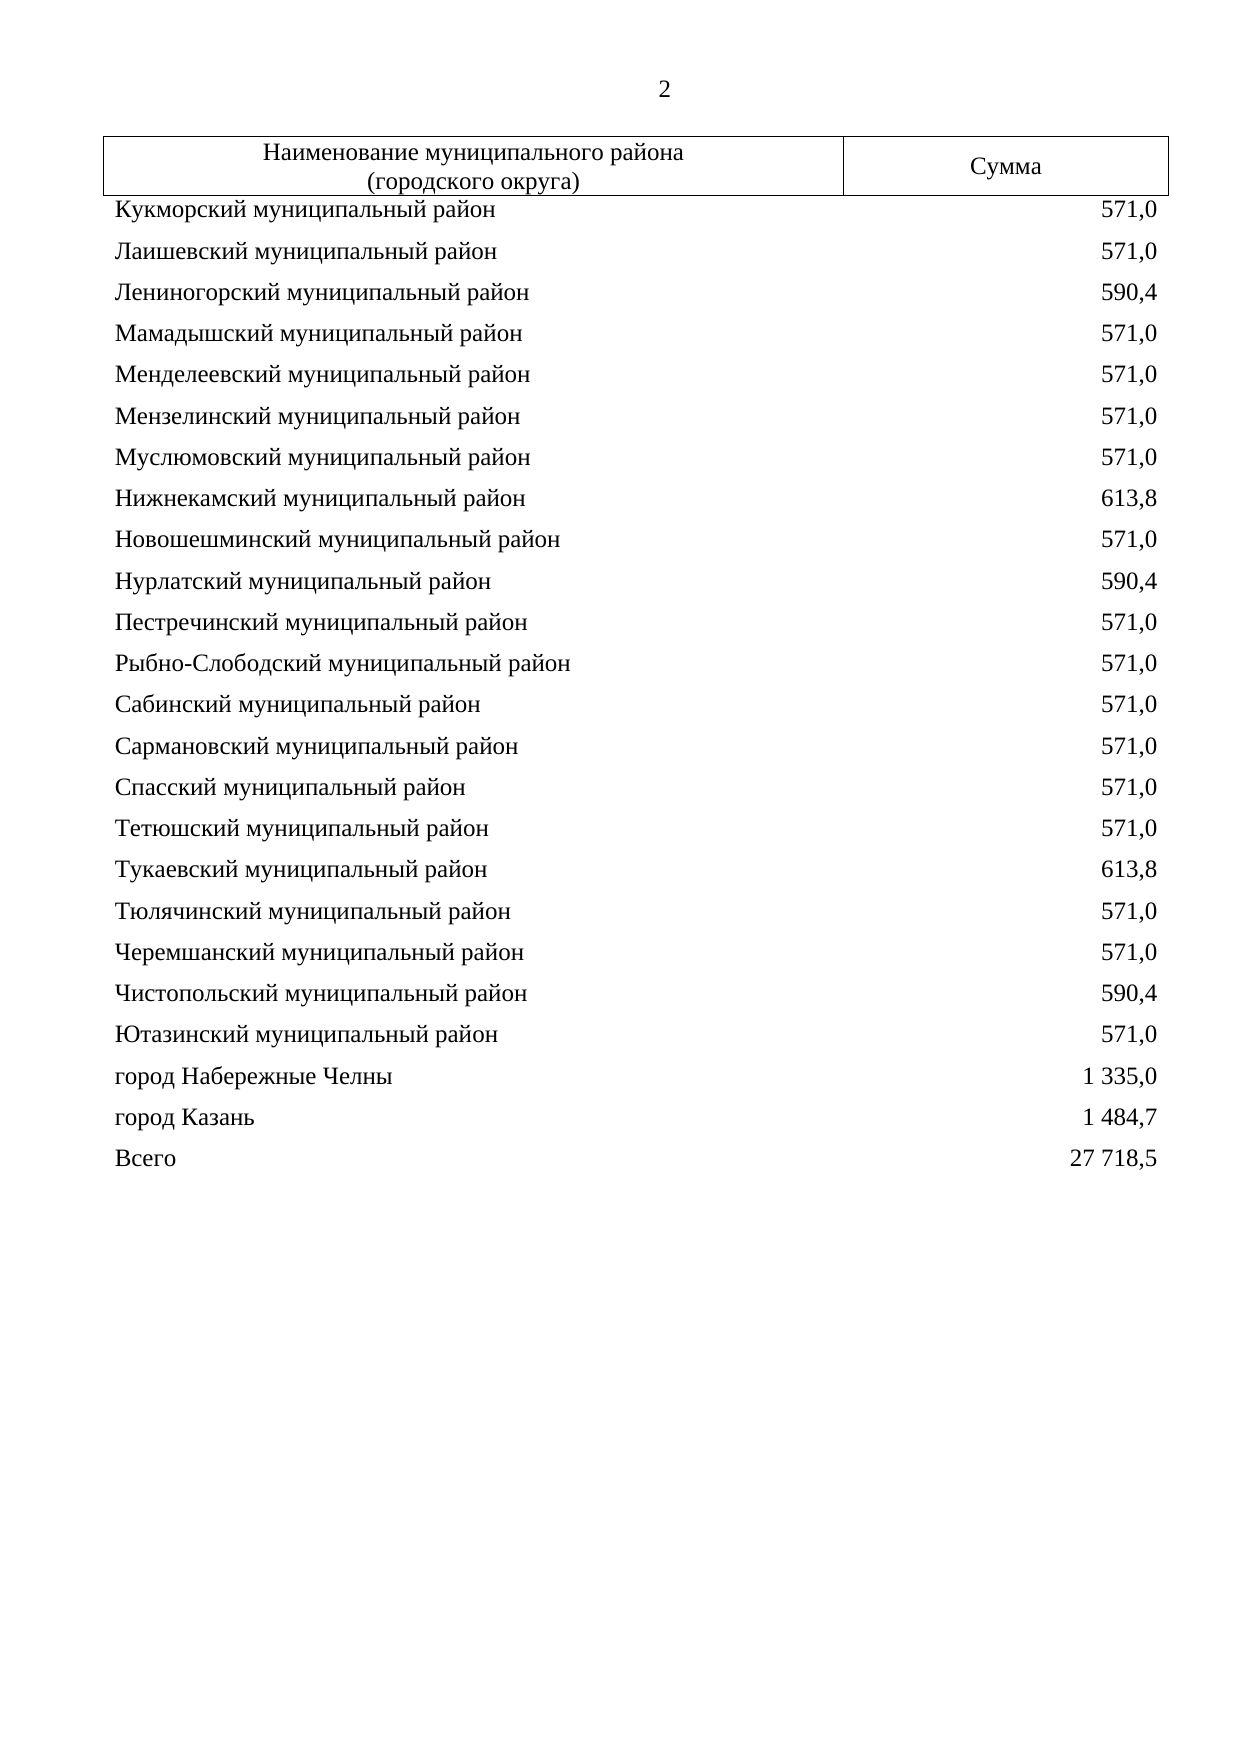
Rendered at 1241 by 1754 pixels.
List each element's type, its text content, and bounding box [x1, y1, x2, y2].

table_cell Тукаевский муниципальный район [103, 855, 843, 896]
table_cell 571,0 [843, 442, 1168, 483]
table_cell 571,0 [843, 196, 1168, 236]
table_cell Нурлатский муниципальный район [103, 566, 843, 607]
table_cell Чистопольский муниципальный район [103, 978, 843, 1019]
table_cell 571,0 [843, 607, 1168, 648]
table_cell 571,0 [843, 896, 1168, 937]
table_cell Муслюмовский муниципальный район [103, 442, 843, 483]
table_cell город Набережные Челны [103, 1061, 843, 1102]
table_cell Мамадышский муниципальный район [103, 318, 843, 359]
table_cell 571,0 [843, 360, 1168, 401]
table_cell 613,8 [843, 483, 1168, 524]
table_cell Лаишевский муниципальный район [103, 236, 843, 277]
table_cell 590,4 [843, 566, 1168, 607]
table_cell 590,4 [843, 978, 1168, 1019]
table_cell 571,0 [843, 236, 1168, 277]
table_cell Всего [103, 1143, 843, 1184]
table_cell 571,0 [843, 318, 1168, 359]
table_cell Новошешминский муниципальный район [103, 525, 843, 566]
table_cell 571,0 [843, 648, 1168, 689]
table_cell 571,0 [843, 401, 1168, 442]
table_cell 571,0 [843, 525, 1168, 566]
table_cell Лениногорский муниципальный район [103, 277, 843, 318]
table_cell Тюлячинский муниципальный район [103, 896, 843, 937]
table_header Сумма [844, 137, 1168, 194]
table_cell Ютазинский муниципальный район [103, 1020, 843, 1061]
table_cell 613,8 [843, 855, 1168, 896]
table_cell Тетюшский муниципальный район [103, 813, 843, 854]
table_header Наименование муниципального района (городского округа) [104, 137, 843, 194]
table_cell Мензелинский муниципальный район [103, 401, 843, 442]
table_cell 27 718,5 [843, 1143, 1168, 1184]
table_cell Нижнекамский муниципальный район [103, 483, 843, 524]
table_cell 571,0 [843, 731, 1168, 772]
table_cell Сармановский муниципальный район [103, 731, 843, 772]
table_cell 590,4 [843, 277, 1168, 318]
table_cell 571,0 [843, 1020, 1168, 1061]
table_cell Кукморский муниципальный район [103, 196, 843, 236]
table_cell 571,0 [843, 813, 1168, 854]
table_cell 571,0 [843, 772, 1168, 813]
table_cell Черемшанский муниципальный район [103, 937, 843, 978]
table_cell Сабинский муниципальный район [103, 690, 843, 731]
table_cell 1 335,0 [843, 1061, 1168, 1102]
table_cell Менделеевский муниципальный район [103, 360, 843, 401]
table_cell Спасский муниципальный район [103, 772, 843, 813]
table_cell Рыбно-Слободский муниципальный район [103, 648, 843, 689]
table_cell 571,0 [843, 937, 1168, 978]
table_cell 571,0 [843, 690, 1168, 731]
table_cell город Казань [103, 1102, 843, 1143]
table_cell 1 484,7 [843, 1102, 1168, 1143]
table_cell Пестречинский муниципальный район [103, 607, 843, 648]
